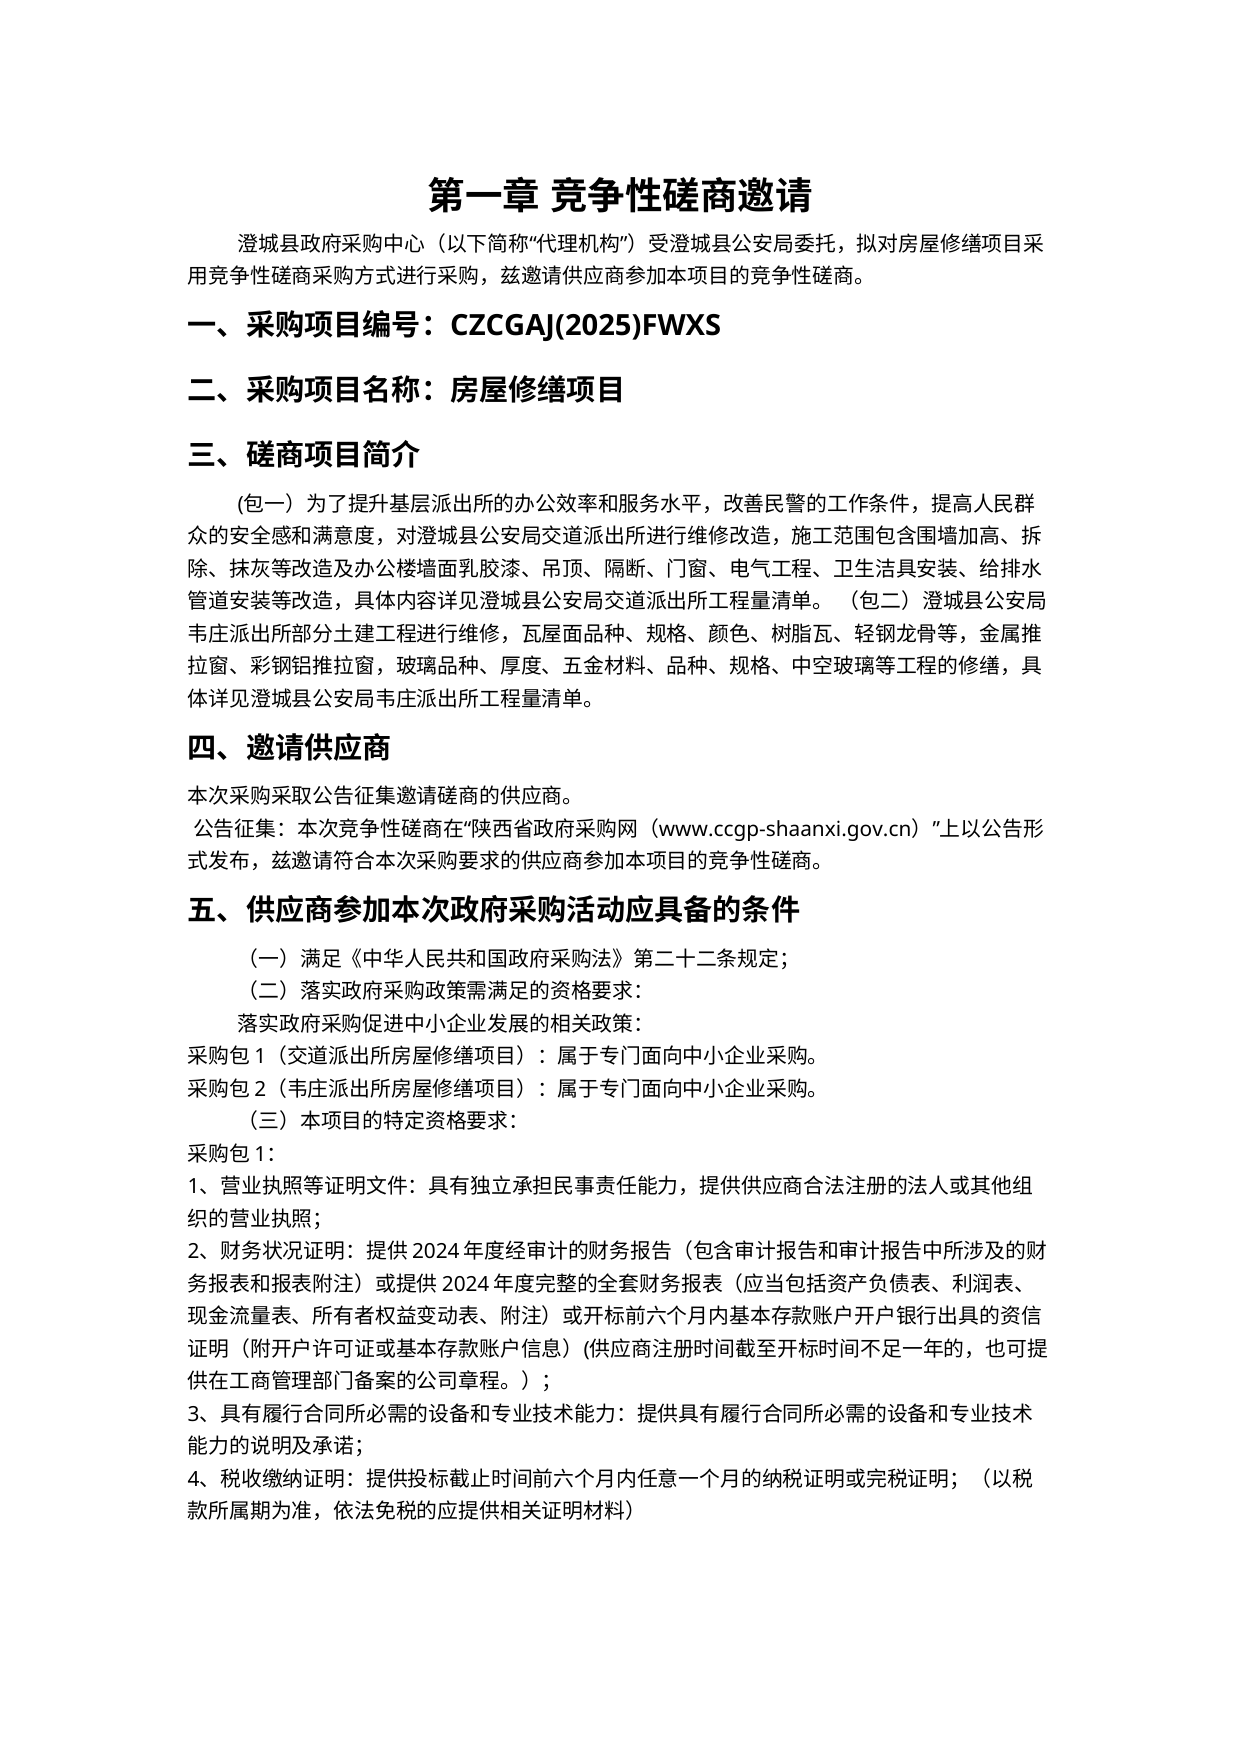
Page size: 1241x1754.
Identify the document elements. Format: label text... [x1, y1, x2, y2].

text 2、财务状况证明：提供2024年度经审计的财务报告（包含审计报告和审计报告中所涉及的财务报表和报表附注）或提供2024年度完整的全套财务报表（应当包括资产负债表、利润表、现金流量表、所有者权益变动表、附注）或开标前六个月内基本存款账户开户银行出具的资信证明（附开户许可证或基本存款账户信息）(供应商注册时间截至开标时间不足一年的，也可提供在工商管理部门备案的公司章程。）； [187, 1234, 1053, 1397]
text （三）本项目的特定资格要求： [187, 1104, 1053, 1137]
text 1、营业执照等证明文件：具有独立承担民事责任能力，提供供应商合法注册的法人或其他组织的营业执照； [187, 1169, 1053, 1234]
text 公告征集：本次竞争性磋商在“陕西省政府采购网（www.ccgp-shaanxi.gov.cn）”上以公告形式发布，兹邀请符合本次采购要求的供应商参加本项目的竞争性磋商。 [187, 812, 1053, 877]
text 4、税收缴纳证明：提供投标截止时间前六个月内任意一个月的纳税证明或完税证明；（以税款所属期为准，依法免税的应提供相关证明材料） [187, 1462, 1053, 1527]
text 第一章 竞争性磋商邀请 [187, 162, 1053, 227]
text 三、磋商项目简介 [187, 422, 1053, 487]
text (包一）为了提升基层派出所的办公效率和服务水平，改善民警的工作条件，提高人民群众的安全感和满意度，对澄城县公安局交道派出所进行维修改造，施工范围包含围墙加高、拆除、抹灰等改造及办公楼墙面乳胶漆、吊顶、隔断、门窗、电气工程、卫生洁具安装、给排水管道安装等改造，具体内容详见澄城县公安局交道派出所工程量清单。 （包二）澄城县公安局韦庄派出所部分土建工程进行维修，瓦屋面品种、规格、颜色、树脂瓦、轻钢龙骨等，金属推拉窗、彩钢铝推拉窗，玻璃品种、厚度、五金材料、品种、规格、中空玻璃等工程的修缮，具体详见澄城县公安局韦庄派出所工程量清单。 [187, 487, 1053, 714]
text 3、具有履行合同所必需的设备和专业技术能力：提供具有履行合同所必需的设备和专业技术能力的说明及承诺； [187, 1397, 1053, 1462]
text 采购包2（韦庄派出所房屋修缮项目）：属于专门面向中小企业采购。 [187, 1072, 1053, 1104]
text 一、采购项目编号：CZCGAJ(2025)FWXS [187, 292, 1053, 357]
text 四、邀请供应商 [187, 714, 1053, 779]
text 本次采购采取公告征集邀请磋商的供应商。 [187, 779, 1053, 812]
text 五、供应商参加本次政府采购活动应具备的条件 [187, 877, 1053, 942]
text 采购包1： [187, 1137, 1053, 1169]
text 落实政府采购促进中小企业发展的相关政策： [187, 1007, 1053, 1039]
text 采购包1（交道派出所房屋修缮项目）：属于专门面向中小企业采购。 [187, 1039, 1053, 1072]
text 澄城县政府采购中心（以下简称“代理机构”）受澄城县公安局委托，拟对房屋修缮项目采用竞争性磋商采购方式进行采购，兹邀请供应商参加本项目的竞争性磋商。 [187, 227, 1053, 292]
text 二、采购项目名称：房屋修缮项目 [187, 357, 1053, 422]
text （一）满足《中华人民共和国政府采购法》第二十二条规定； [187, 942, 1053, 974]
text （二）落实政府采购政策需满足的资格要求： [187, 974, 1053, 1007]
